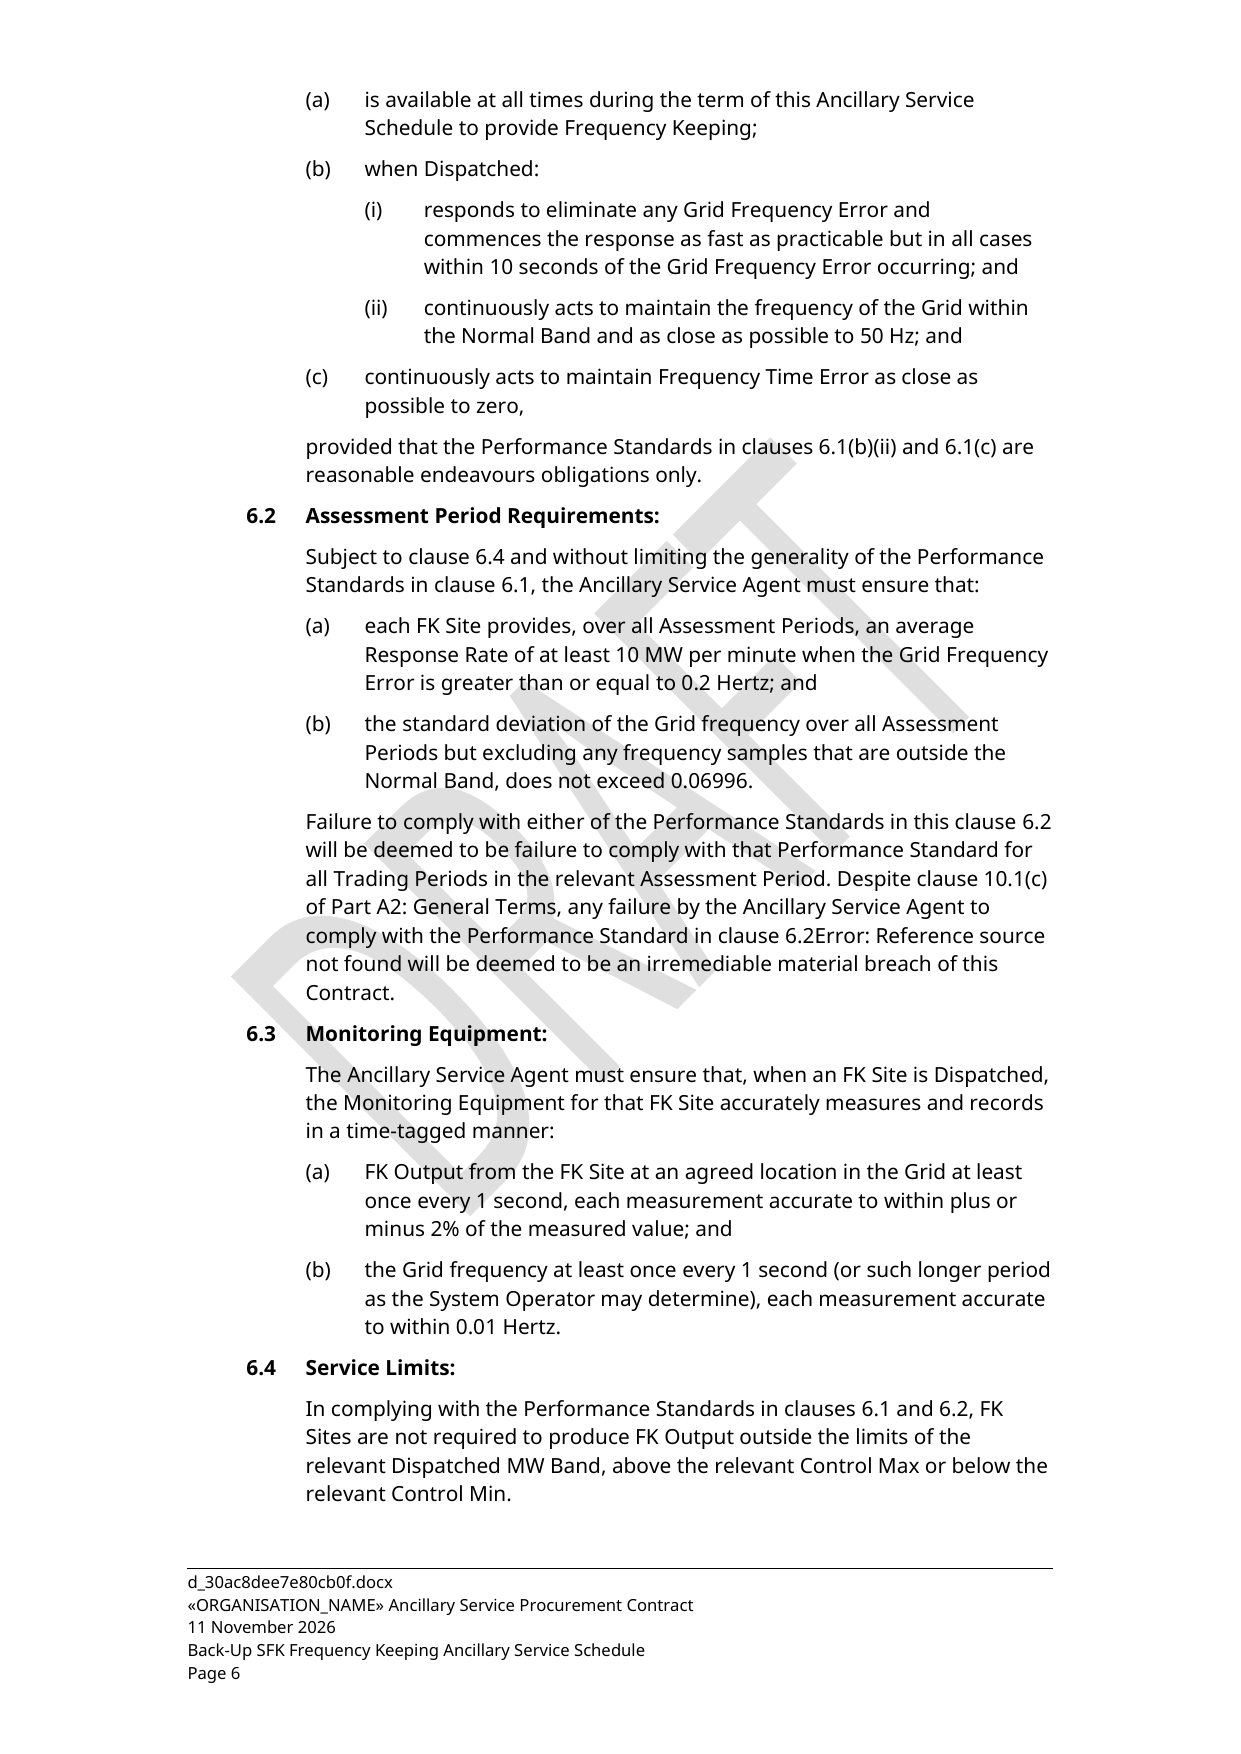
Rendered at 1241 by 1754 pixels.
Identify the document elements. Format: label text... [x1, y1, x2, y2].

subtitle continuously acts to maintain the frequency of the Grid within the Normal Band and as close as possible to 50 Hz; and [364, 293, 1053, 350]
text In complying with the Performance Standards in clauses 6.1 and 6.2, FK Sites are not required to produce FK Output outside the limits of the relevant Dispatched MW Band, above the relevant Control Max or below the relevant Control Min. [305, 1394, 1053, 1508]
text provided that the Performance Standards in clauses 6.1(b)(ii) and 6.1(c) are reasonable endeavours obligations only. [305, 432, 1053, 489]
subtitle the standard deviation of the Grid frequency over all Assessment Periods but excluding any frequency samples that are outside the Normal Band, does not exceed 0.06996. [305, 709, 1053, 795]
subtitle FK Output from the FK Site at an agreed location in the Grid at least once every 1 second, each measurement accurate to within plus or minus 2% of the measured value; and [305, 1157, 1053, 1243]
subtitle Service Limits: [246, 1353, 1053, 1382]
subtitle Assessment Period Requirements: [246, 501, 1053, 530]
subtitle the Grid frequency at least once every 1 second (or such longer period as the System Operator may determine), each measurement accurate to within 0.01 Hertz. [305, 1255, 1053, 1341]
subtitle is available at all times during the term of this Ancillary Service Schedule to provide Frequency Keeping; [305, 85, 1053, 142]
subtitle responds to eliminate any Grid Frequency Error and commences the response as fast as practicable but in all cases within 10 seconds of the Grid Frequency Error occurring; and [364, 195, 1053, 281]
text The Ancillary Service Agent must ensure that, when an FK Site is Dispatched, the Monitoring Equipment for that FK Site accurately measures and records in a time-tagged manner: [305, 1060, 1053, 1145]
subtitle each FK Site provides, over all Assessment Periods, an average Response Rate of at least 10 MW per minute when the Grid Frequency Error is greater than or equal to 0.2 Hertz; and [305, 612, 1053, 697]
subtitle continuously acts to maintain Frequency Time Error as close as possible to zero, [305, 362, 1053, 419]
subtitle Monitoring Equipment: [246, 1019, 1053, 1047]
text Subject to clause 6.4 and without limiting the generality of the Performance Standards in clause 6.1, the Ancillary Service Agent must ensure that: [305, 542, 1053, 599]
subtitle when Dispatched: [305, 154, 1053, 183]
